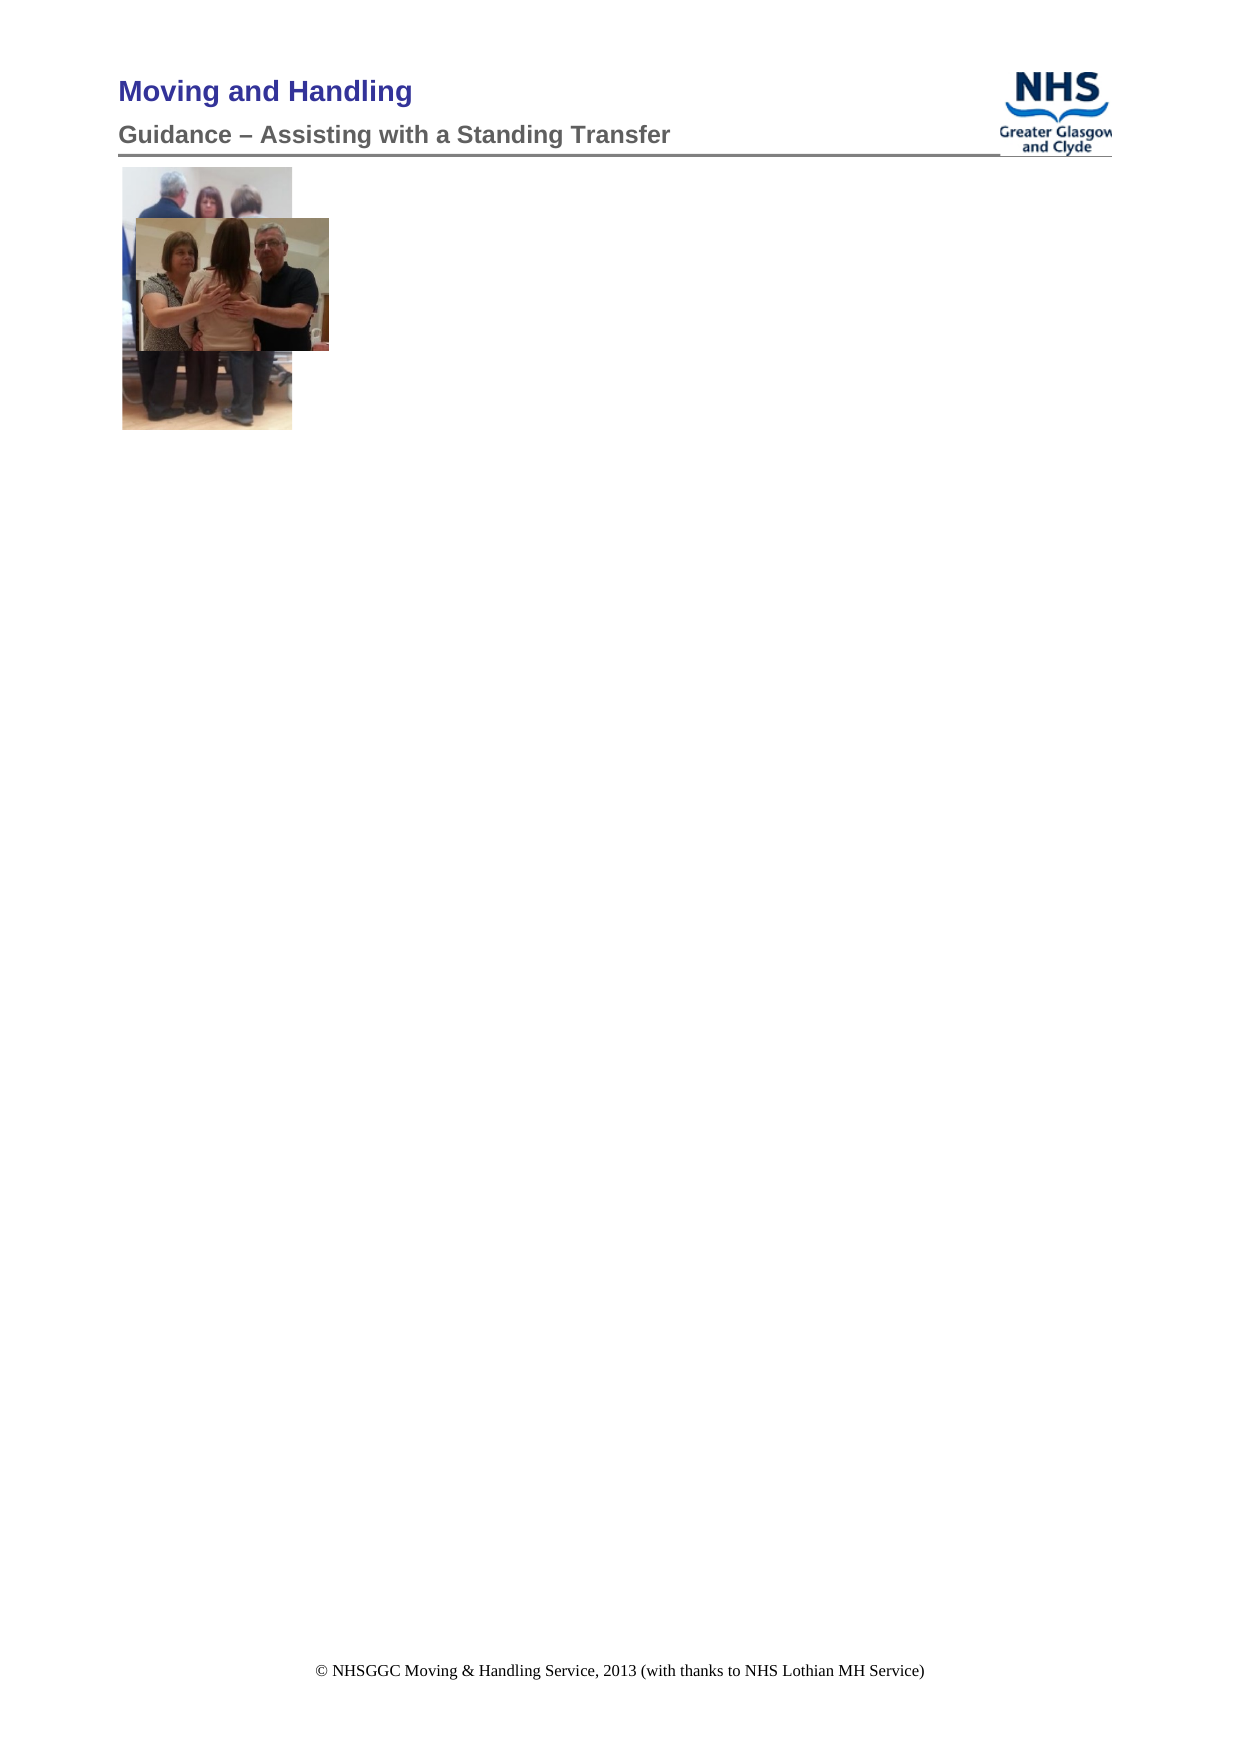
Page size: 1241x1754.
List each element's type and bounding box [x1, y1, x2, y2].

picture [999, 72, 1112, 154]
picture [122, 167, 329, 430]
